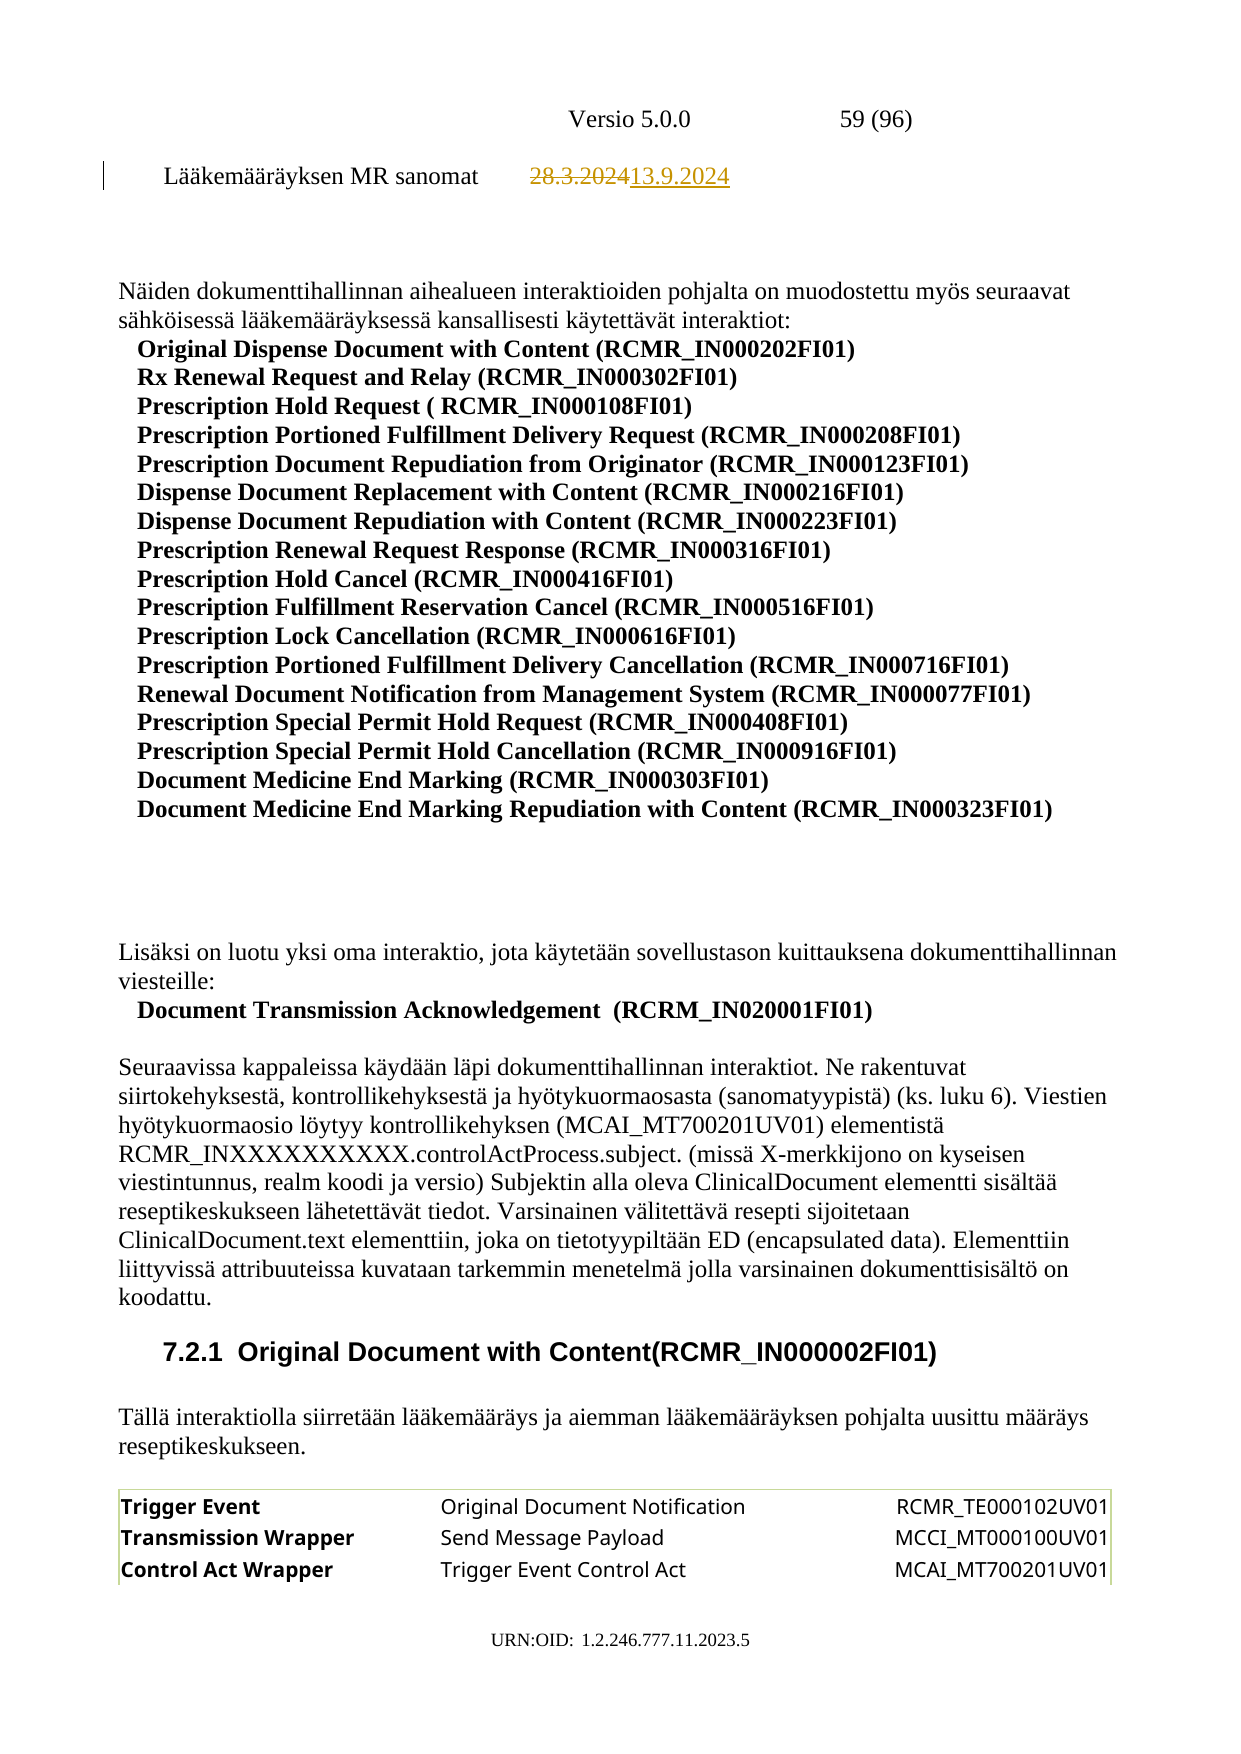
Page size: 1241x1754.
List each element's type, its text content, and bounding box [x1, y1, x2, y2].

table_header Original Document Notification [439, 1490, 824, 1522]
table_cell Control Act Wrapper [120, 1554, 439, 1585]
text Prescription Portioned Fulfillment Delivery Request (RCMR_IN000208FI01) [118, 420, 1122, 449]
table_cell Trigger Event Control Act [439, 1554, 824, 1585]
table_cell MCAI_MT700201UV01 [824, 1554, 1110, 1585]
text Lisäksi on luotu yksi oma interaktio, jota käytetään sovellustason kuittauksena dokumenttihallinnan viesteille: [118, 937, 1122, 995]
text Prescription Portioned Fulfillment Delivery Cancellation (RCMR_IN000716FI01) [118, 650, 1122, 679]
text Document Medicine End Marking Repudiation with Content (RCMR_IN000323FI01) [503, 794, 1122, 822]
text Prescription Document Repudiation from Originator (RCMR_IN000123FI01) [118, 449, 1122, 477]
text Rx Renewal Request and Relay (RCMR_IN000302FI01) [118, 362, 1122, 391]
text Document Transmission Acknowledgement (RCRM_IN020001FI01) [118, 995, 1122, 1024]
text Tällä interaktiolla siirretään lääkemääräys ja aiemman lääkemääräyksen pohjalta uusittu määräys reseptikeskukseen. [118, 1402, 1122, 1460]
text Prescription Hold Cancel (RCMR_IN000416FI01) [118, 564, 1122, 592]
text Näiden dokumenttihallinnan aihealueen interaktioiden pohjalta on muodostettu myös seuraavat sähköisessä lääkemääräyksessä kansallisesti käytettävät interaktiot: [118, 276, 1122, 334]
text Prescription Special Permit Hold Cancellation (RCMR_IN000916FI01) [118, 736, 1122, 765]
text Prescription Fulfillment Reservation Cancel (RCMR_IN000516FI01) [118, 592, 1122, 621]
text Document Medicine End Marking (RCMR_IN000303FI01) [118, 765, 1122, 794]
table_cell Transmission Wrapper [120, 1522, 439, 1553]
table_header RCMR_TE000102UV01 [824, 1490, 1110, 1522]
table_cell MCCI_MT000100UV01 [824, 1522, 1110, 1553]
text Prescription Special Permit Hold Request (RCMR_IN000408FI01) [118, 707, 1122, 736]
text Dispense Document Replacement with Content (RCMR_IN000216FI01) [118, 477, 1122, 506]
text Prescription Lock Cancellation (RCMR_IN000616FI01) [118, 621, 1122, 650]
table_cell Send Message Payload [439, 1522, 824, 1553]
text Seuraavissa kappaleissa käydään läpi dokumenttihallinnan interaktiot. Ne rakentuvat siirtokehyksestä, kontrollikehyksestä ja hyötykuormaosasta (sanomatyypistä) (ks. luku 6). Viestien hyötykuormaosio löytyy kontrollikehyksen (MCAI_MT700201UV01) elementistä RCMR_INXXXXXXXXXX.controlActProcess.subject. (missä X-merkkijono on kyseisen viestintunnus, realm koodi ja versio) Subjektin alla oleva ClinicalDocument elementti sisältää reseptikeskukseen lähetettävät tiedot. Varsinainen välitettävä resepti sijoitetaan ClinicalDocument.text elementtiin, joka on tietotyypiltään ED (encapsulated data). Elementtiin liittyvissä attribuuteissa kuvataan tarkemmin menetelmä jolla varsinainen dokumenttisisältö on koodattu. [118, 1052, 1122, 1311]
text Renewal Document Notification from Management System (RCMR_IN000077FI01) [118, 679, 1122, 707]
text Original Dispense Document with Content (RCMR_IN000202FI01) [118, 334, 1122, 362]
text Prescription Hold Request ( RCMR_IN000108FI01) [118, 391, 1122, 420]
text Prescription Renewal Request Response (RCMR_IN000316FI01) [118, 535, 1122, 564]
table_header Trigger Event [120, 1490, 439, 1522]
subtitle Original Document with Content(RCMR_IN000002FI01) [162, 1336, 1122, 1367]
text Dispense Document Repudiation with Content (RCMR_IN000223FI01) [118, 506, 1122, 535]
